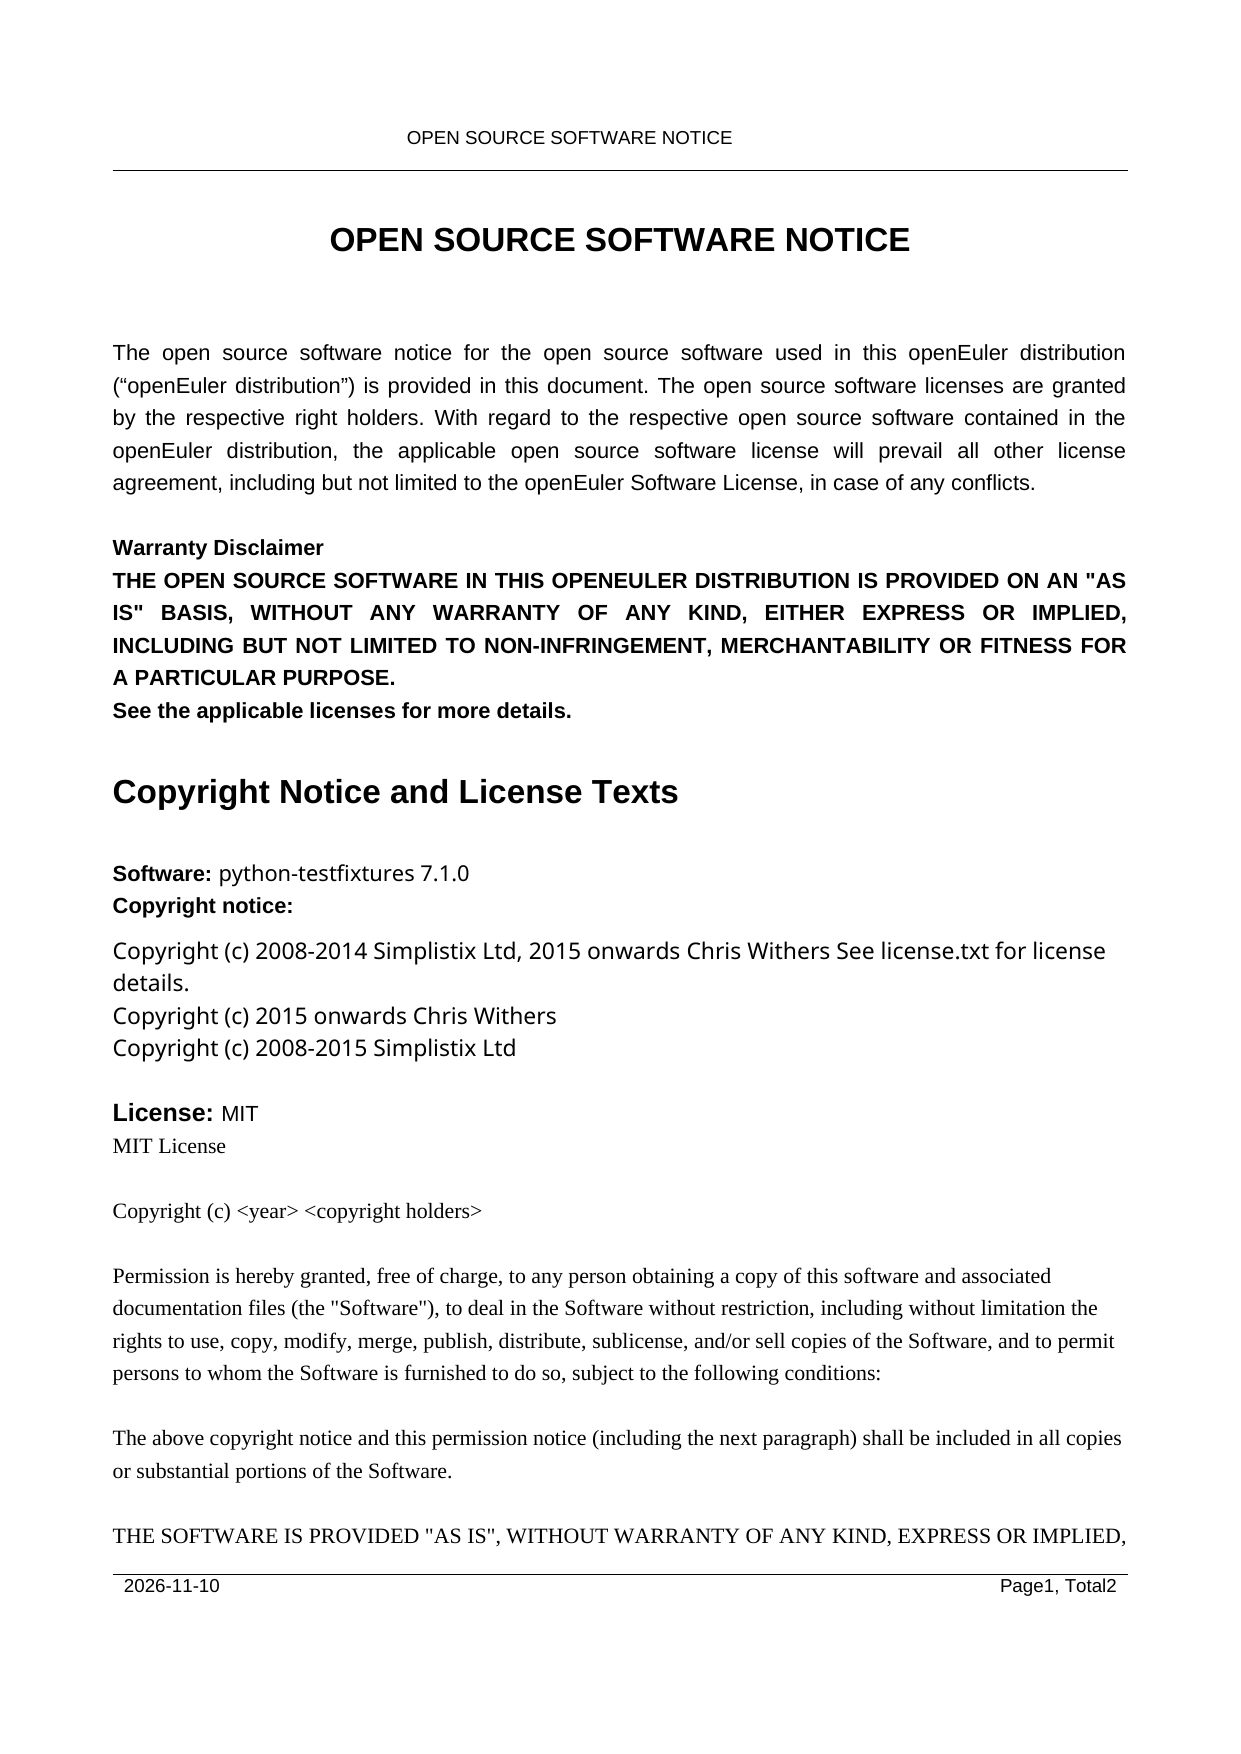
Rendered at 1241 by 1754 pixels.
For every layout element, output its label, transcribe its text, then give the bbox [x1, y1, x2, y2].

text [112, 1129, 1128, 1551]
text Copyright (c) 2008-2014 Simplistix Ltd, 2015 onwards Chris Withers See license.txt for license details. Copyright (c) 2015 onwards Chris Withers Copyright (c) 2008-2015 Simplistix Ltd [112, 934, 1128, 1096]
text The open source software notice for the open source software used in this openEuler distribution (“openEuler distribution”) is provided in this document. The open source software licenses are granted by the respective right holders. With regard to the respective open source software contained in the openEuler distribution, the applicable open source software license will prevail all other license agreement, including but not limited to the openEuler Software License, in case of any conflicts. [112, 336, 1128, 499]
text Copyright Notice and License Texts [112, 759, 1128, 824]
text THE OPEN SOURCE SOFTWARE IN THIS OPENEULER DISTRIBUTION IS PROVIDED ON AN "AS IS" BASIS, WITHOUT ANY WARRANTY OF ANY KIND, EITHER EXPRESS OR IMPLIED, INCLUDING BUT NOT LIMITED TO NON-INFRINGEMENT, MERCHANTABILITY OR FITNESS FOR A PARTICULAR PURPOSE. See the applicable licenses for more details. [112, 564, 1128, 726]
text Warranty Disclaimer [112, 531, 1128, 564]
title Software: python-testfixtures 7.1.0 [112, 856, 1128, 889]
text Copyright notice: [112, 889, 1128, 921]
text OPEN SOURCE SOFTWARE NOTICE [112, 206, 1128, 271]
text License: MIT [112, 1096, 1128, 1129]
